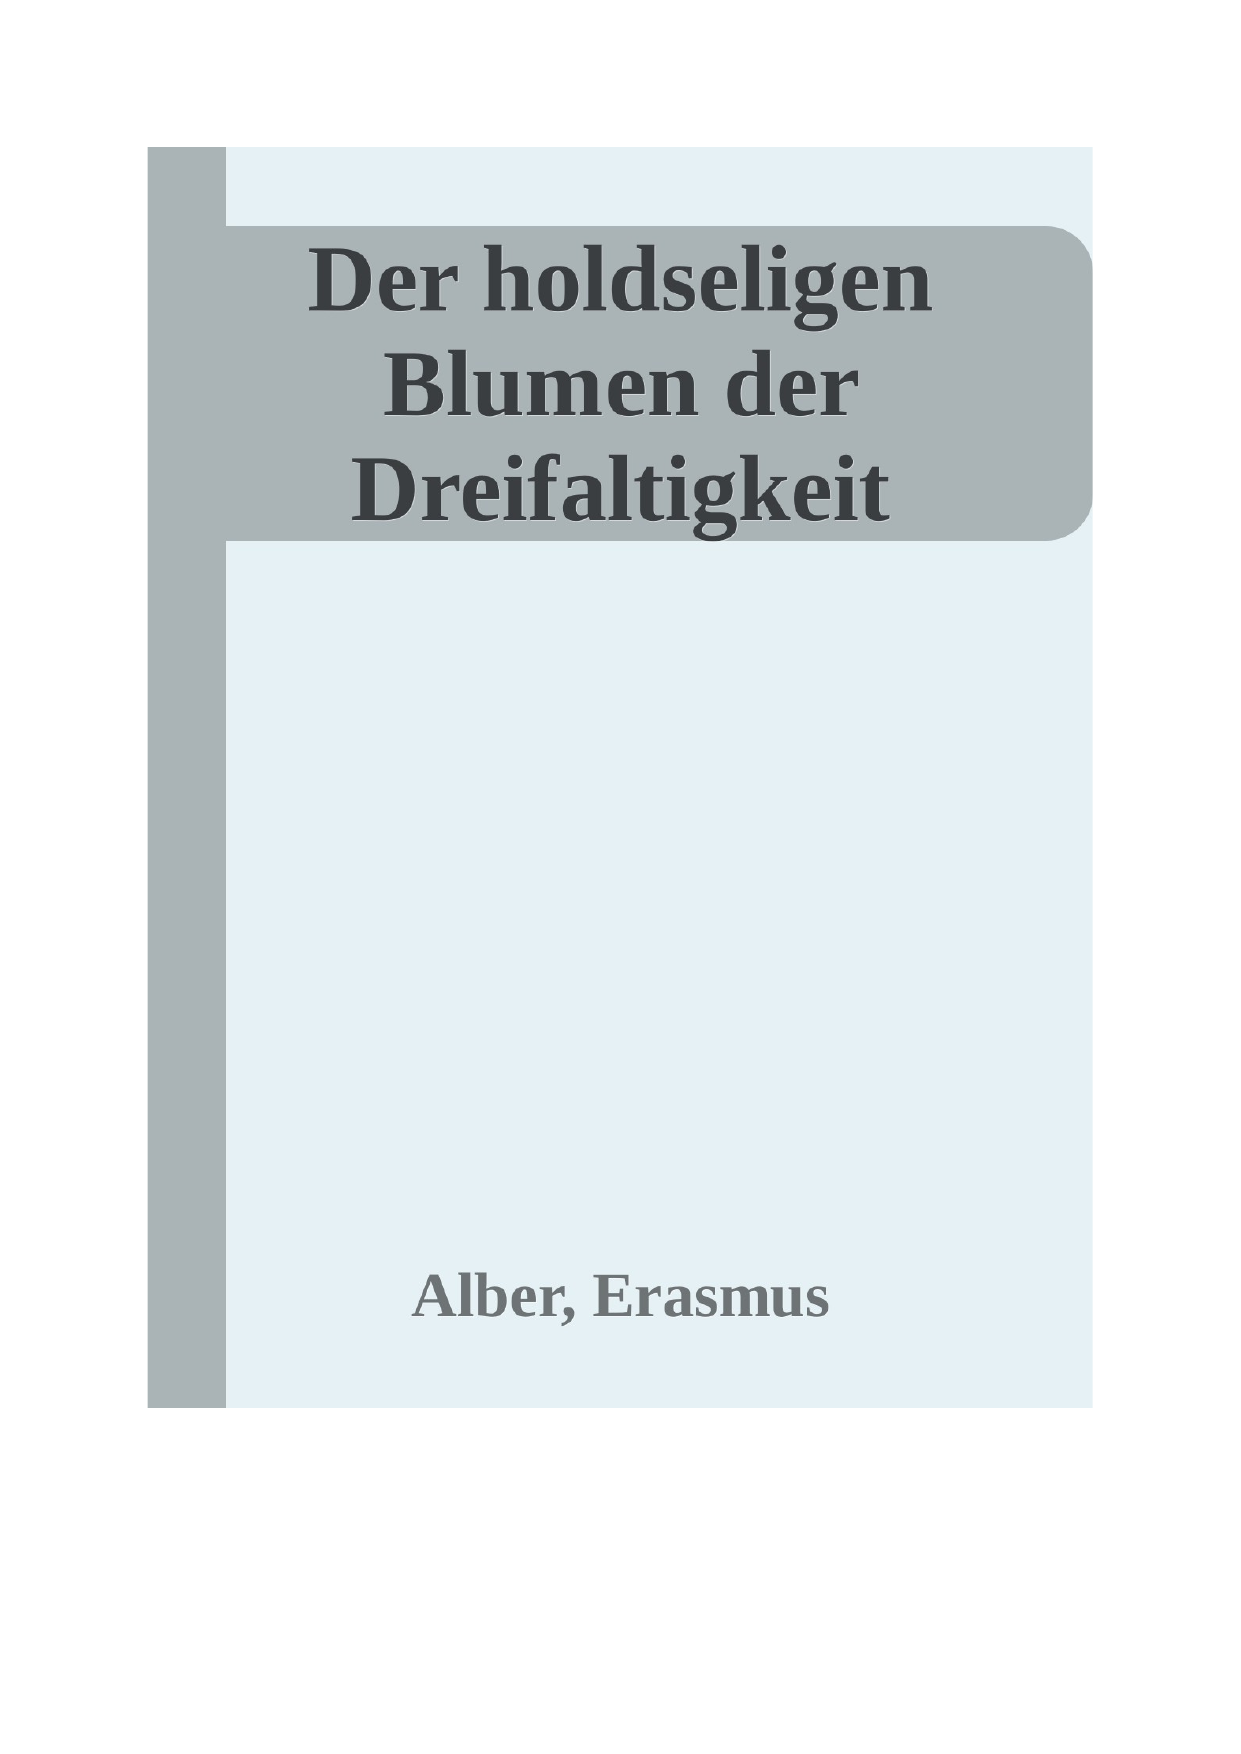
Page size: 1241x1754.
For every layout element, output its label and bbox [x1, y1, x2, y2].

picture [147, 147, 1093, 1408]
